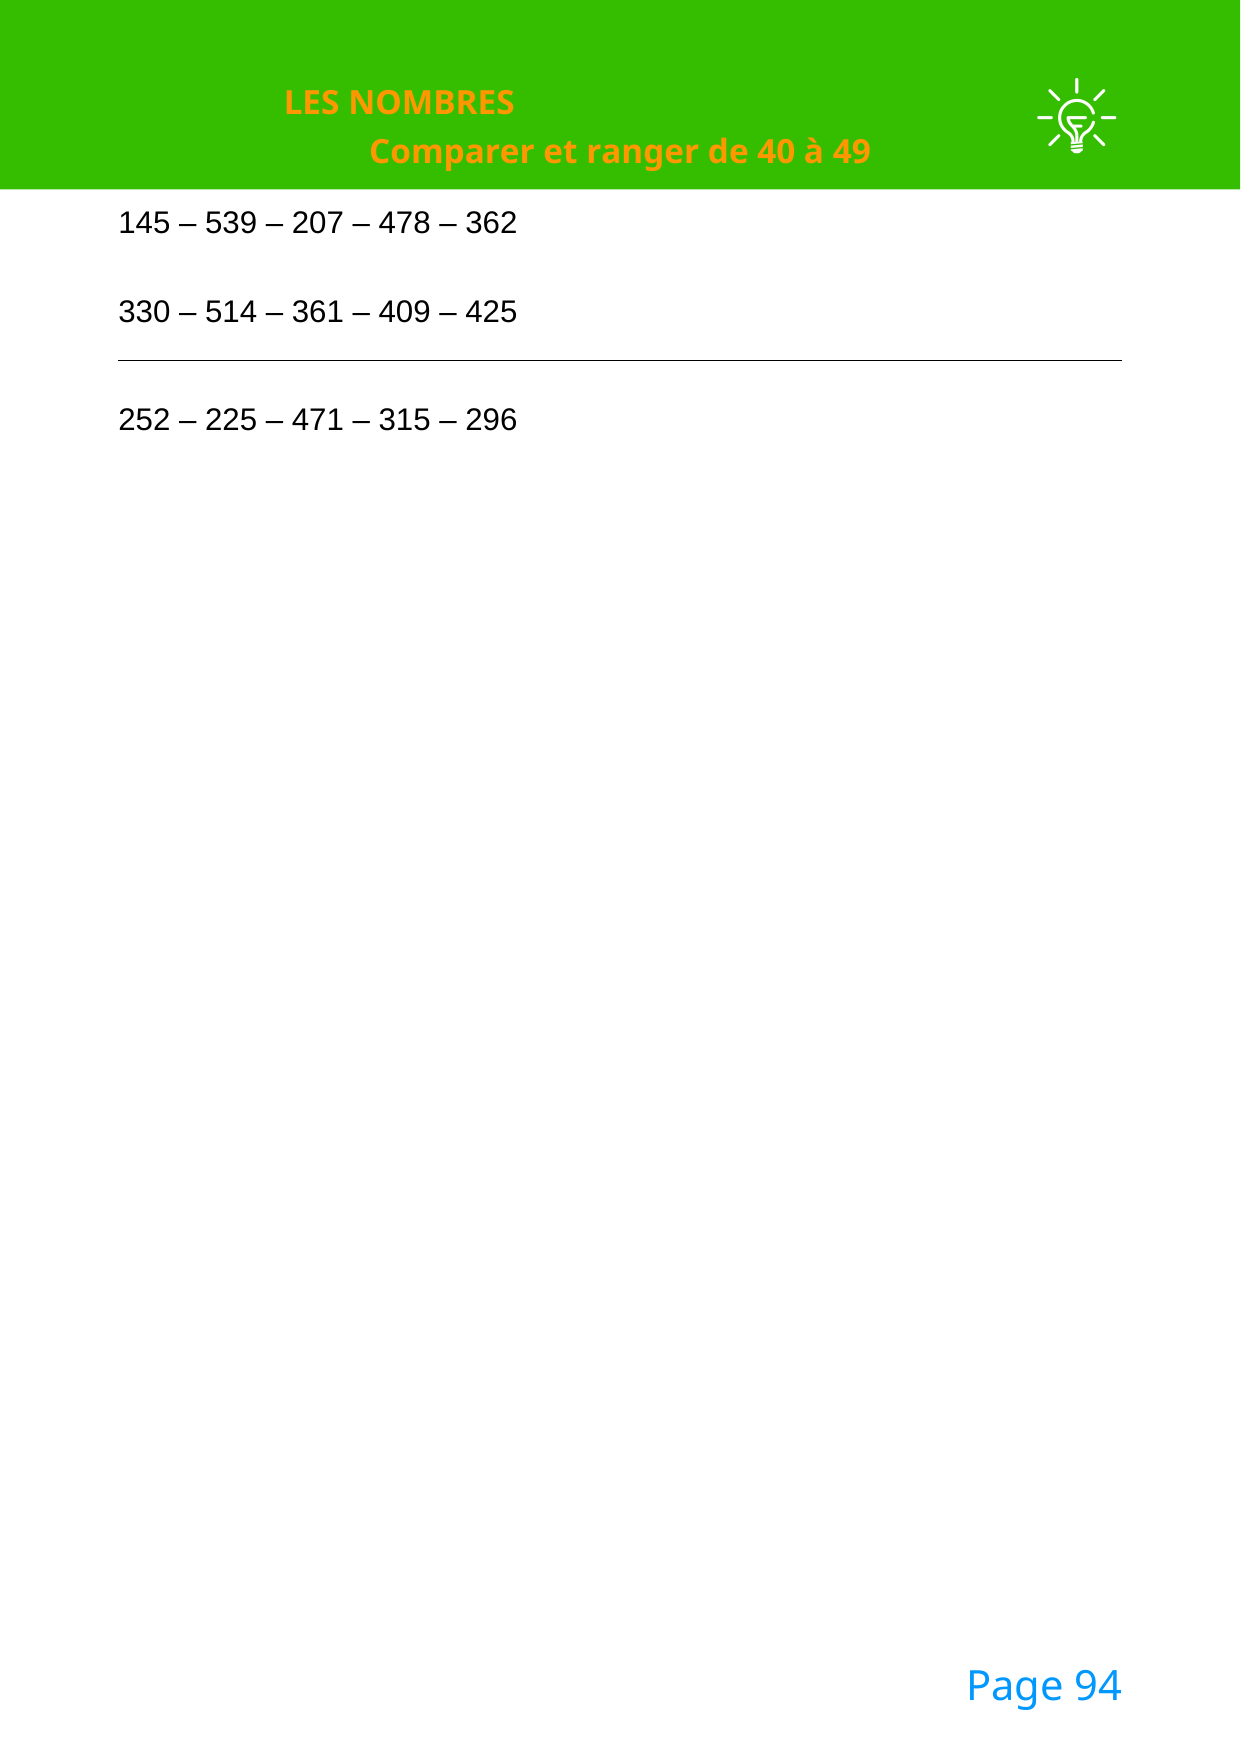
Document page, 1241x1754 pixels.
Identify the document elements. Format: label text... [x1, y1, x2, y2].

text 330 – 514 – 361 – 409 – 425 [118, 293, 1122, 360]
text 145 – 539 – 207 – 478 – 362 [118, 204, 1122, 240]
picture [1034, 78, 1123, 156]
text 252 – 225 – 471 – 315 – 296 [118, 401, 1122, 437]
